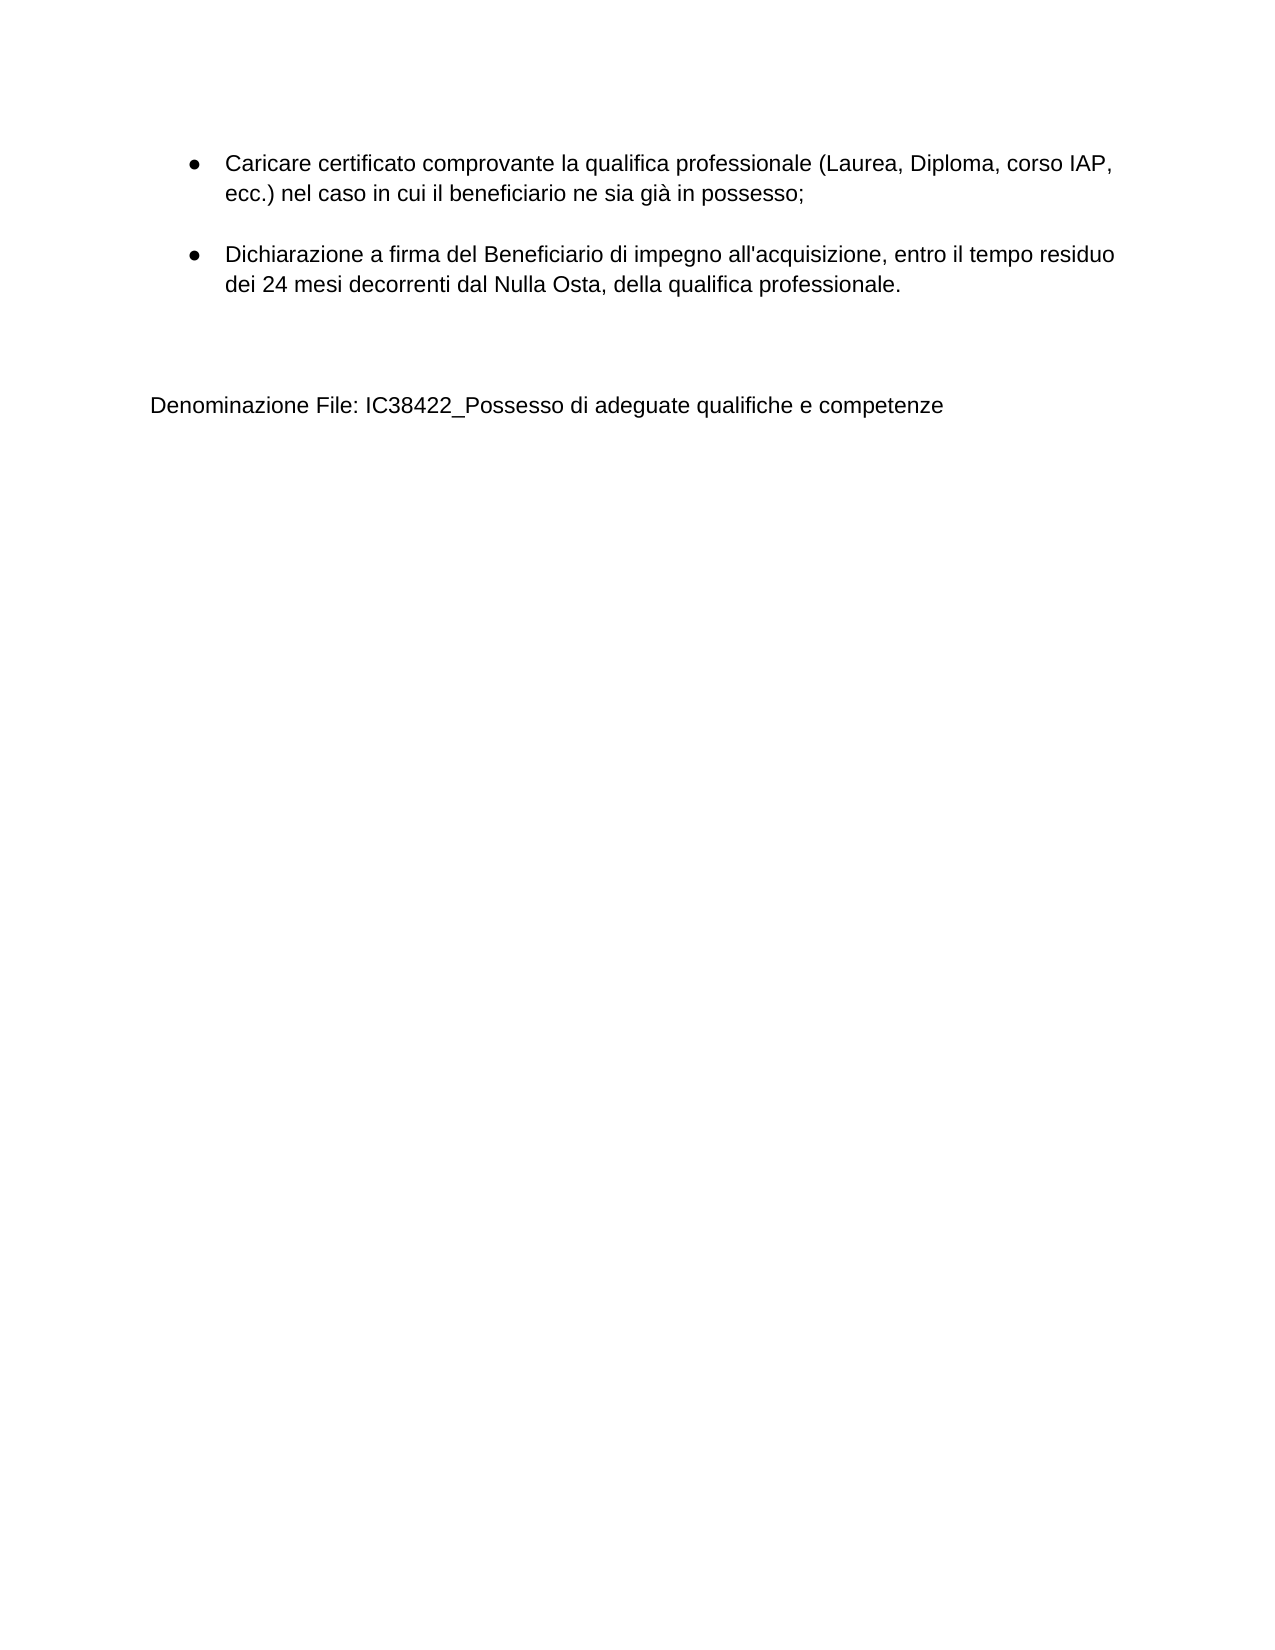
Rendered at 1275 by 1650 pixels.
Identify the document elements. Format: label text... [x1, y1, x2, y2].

text Denominazione File: IC38422_Possesso di adeguate qualifiche e competenze [150, 392, 1125, 418]
list Dichiarazione a firma del Beneficiario di impegno all'acquisizione, entro il tempo residuo dei 24 mesi decorrenti dal Nulla Osta, della qualifica professionale. [187, 241, 1125, 297]
list Caricare certificato comprovante la qualifica professionale (Laurea, Diploma, corso IAP, ecc.) nel caso in cui il beneficiario ne sia già in possesso; [187, 150, 1125, 207]
